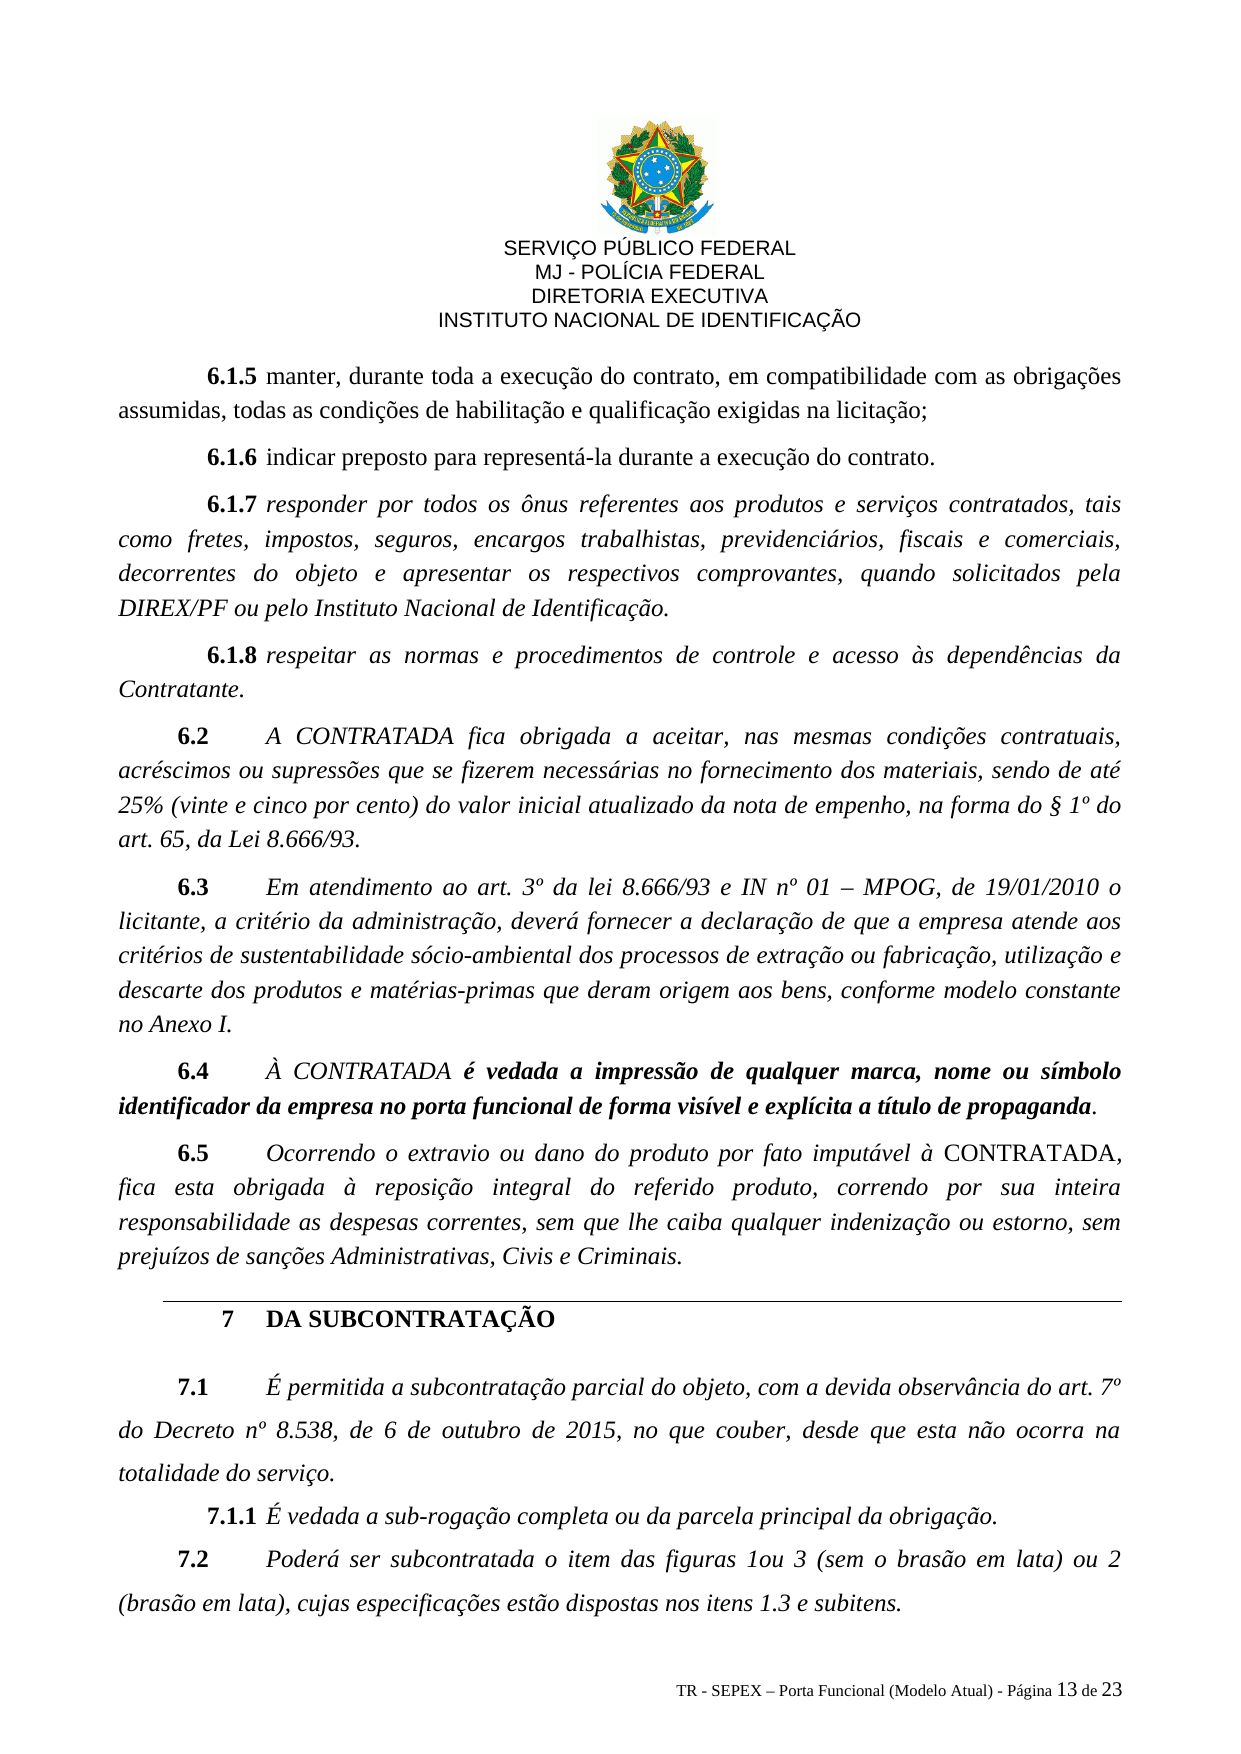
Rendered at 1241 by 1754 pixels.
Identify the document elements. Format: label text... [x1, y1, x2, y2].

list À CONTRATADA é vedada a impressão de qualquer marca, nome ou símbolo identificador da empresa no porta funcional de forma visível e explícita a título de propaganda. [118, 1056, 1122, 1120]
list É vedada a sub-rogação completa ou da parcela principal da obrigação. [118, 1501, 1122, 1530]
list respeitar as normas e procedimentos de controle e acesso às dependências da Contratante. [118, 640, 1122, 703]
picture [597, 117, 718, 237]
list manter, durante toda a execução do contrato, em compatibilidade com as obrigações assumidas, todas as condições de habilitação e qualificação exigidas na licitação; [118, 361, 1122, 424]
text Poderá ser subcontratada o item das figuras 1ou 3 (sem o brasão em lata) ou 2 (brasão em lata), cujas especificações estão dispostas nos itens 1.3 e subitens. [118, 1544, 1122, 1616]
list responder por todos os ônus referentes aos produtos e serviços contratados, tais como fretes, impostos, seguros, encargos trabalhistas, previdenciários, fiscais e comerciais, decorrentes do objeto e apresentar os respectivos comprovantes, quando solicitados pela DIREX/PF ou pelo Instituto Nacional de Identificação. [118, 489, 1122, 621]
list Ocorrendo o extravio ou dano do produto por fato imputável à CONTRATADA, fica esta obrigada à reposição integral do referido produto, correndo por sua inteira responsabilidade as despesas correntes, sem que lhe caiba qualquer indenização ou estorno, sem prejuízos de sanções Administrativas, Civis e Criminais. [118, 1138, 1122, 1270]
text DA SUBCONTRATAÇÃO [162, 1302, 1122, 1333]
list A CONTRATADA fica obrigada a aceitar, nas mesmas condições contratuais, acréscimos ou supressões que se fizerem necessárias no fornecimento dos materiais, sendo de até 25% (vinte e cinco por cento) do valor inicial atualizado da nota de empenho, na forma do § 1º do art. 65, da Lei 8.666/93. [118, 721, 1122, 853]
text É permitida a subcontratação parcial do objeto, com a devida observância do art. 7º do Decreto nº 8.538, de 6 de outubro de 2015, no que couber, desde que esta não ocorra na totalidade do serviço. [118, 1372, 1122, 1487]
list Em atendimento ao art. 3º da lei 8.666/93 e IN nº 01 – MPOG, de 19/01/2010 o licitante, a critério da administração, deverá fornecer a declaração de que a empresa atende aos critérios de sustentabilidade sócio-ambiental dos processos de extração ou fabricação, utilização e descarte dos produtos e matérias-primas que deram origem aos bens, conforme modelo constante no Anexo I. [118, 872, 1122, 1038]
list indicar preposto para representá-la durante a execução do contrato. [118, 442, 1122, 471]
